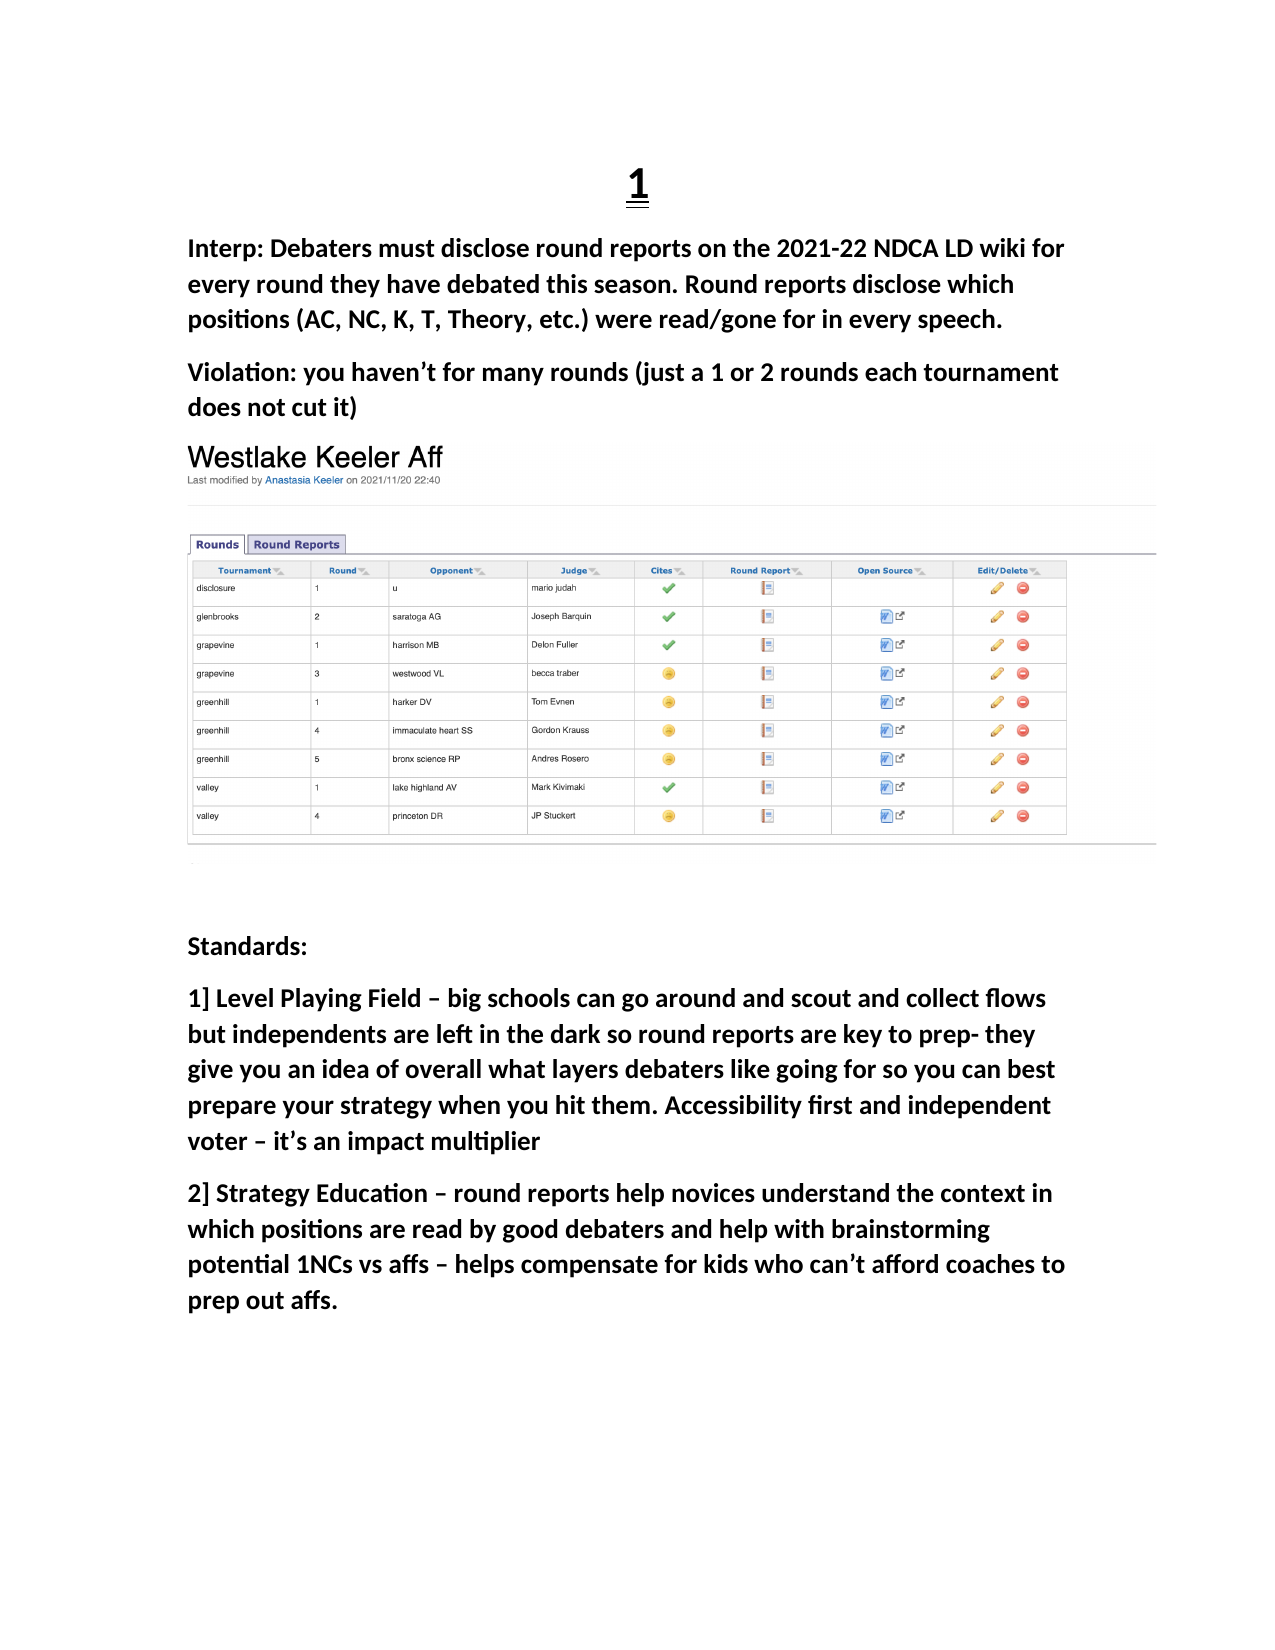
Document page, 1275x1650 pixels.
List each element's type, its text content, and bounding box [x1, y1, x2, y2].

subtitle 2] Strategy Education – round reports help novices understand the context in which positions are read by good debaters and help with brainstorming potential 1NCs vs affs – helps compensate for kids who can’t afford coaches to prep out affs. [187, 1176, 1087, 1316]
subtitle Standards: [187, 929, 1087, 962]
subtitle 1 [187, 154, 1087, 210]
subtitle Interp: Debaters must disclose round reports on the 2021-22 NDCA LD wiki for every round they have debated this season. Round reports disclose which positions (AC, NC, K, T, Theory, etc.) were read/gone for in every speech. [187, 231, 1087, 335]
subtitle Violation: you haven’t for many rounds (just a 1 or 2 rounds each tournament does not cut it) [187, 355, 1087, 423]
picture [187, 442, 1157, 864]
subtitle 1] Level Playing Field – big schools can go around and scout and collect flows but independents are left in the dark so round reports are key to prep- they give you an idea of overall what layers debaters like going for so you can best prepare your strategy when you hit them. Accessibility first and independent voter – it’s an impact multiplier [187, 981, 1087, 1157]
